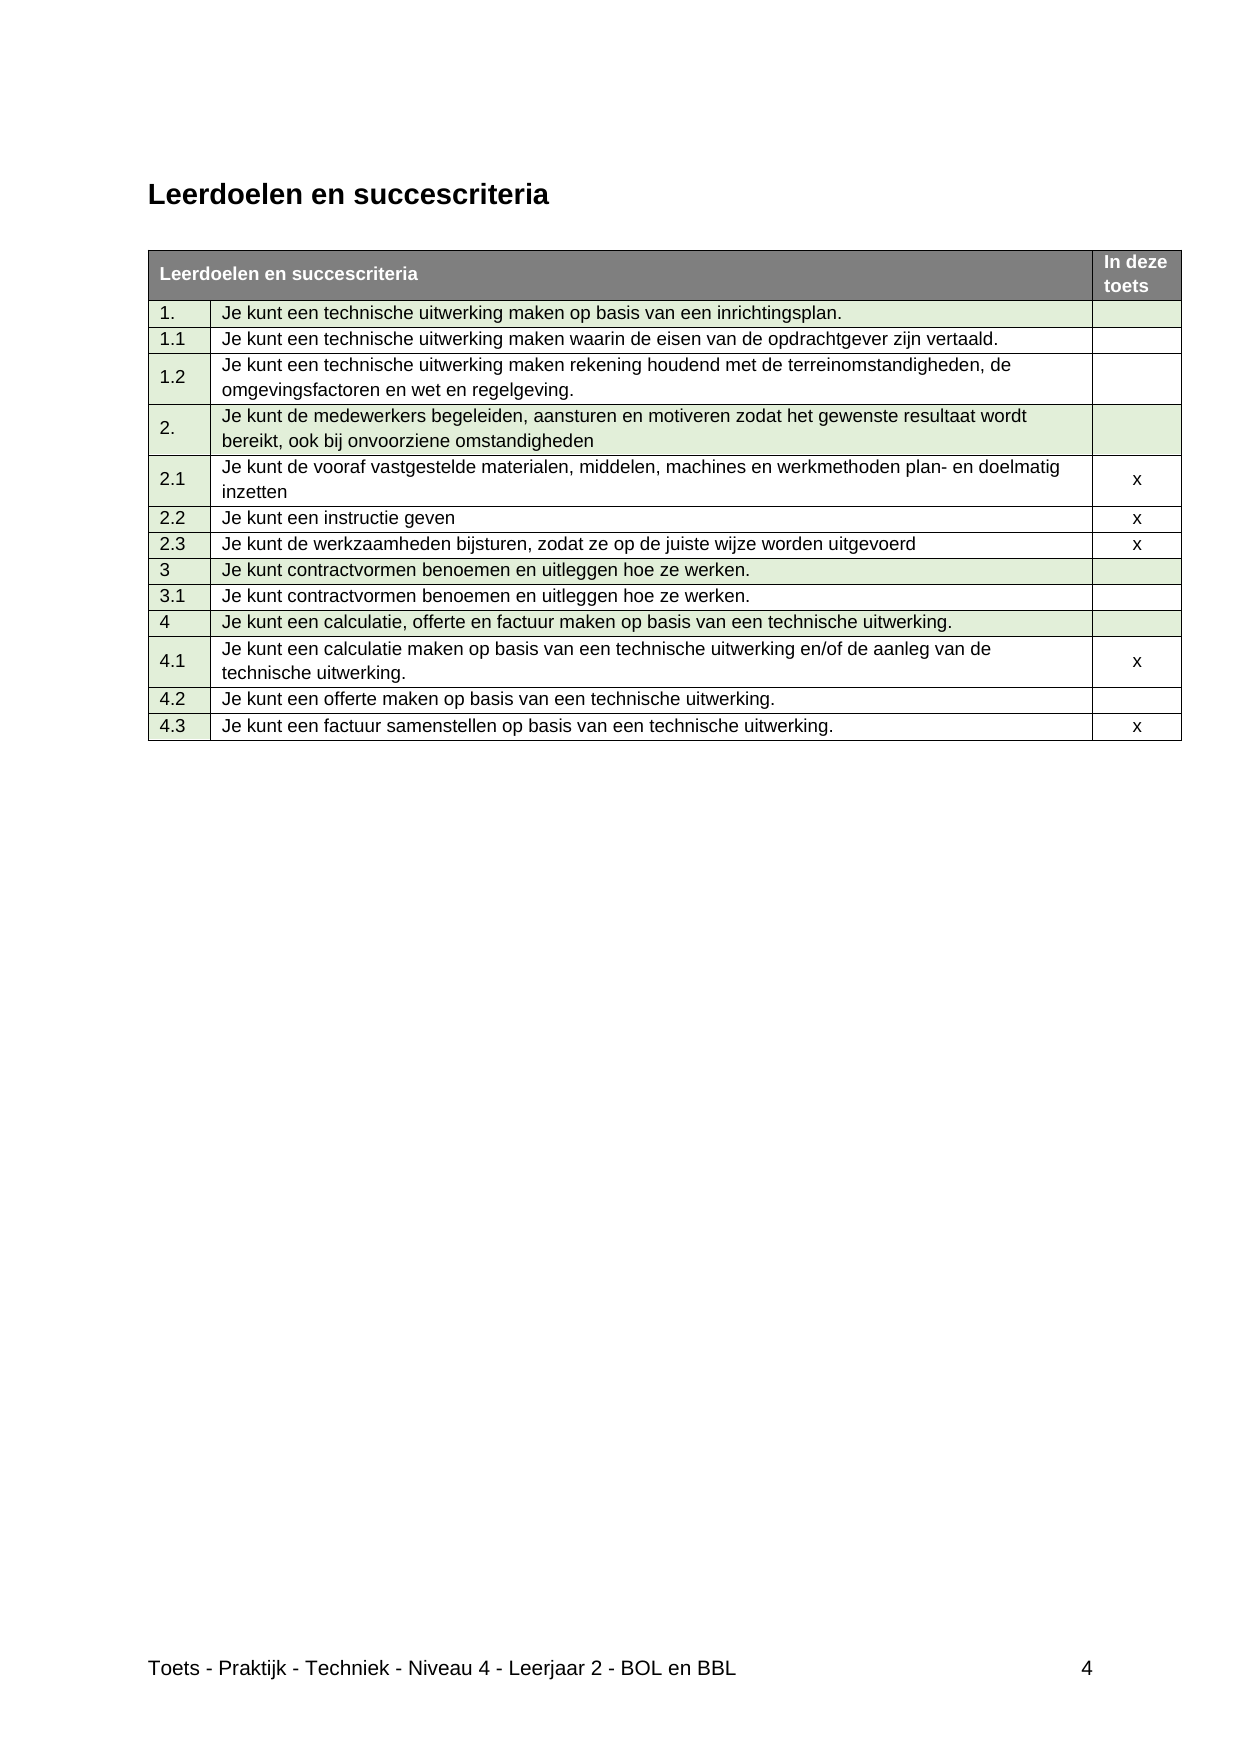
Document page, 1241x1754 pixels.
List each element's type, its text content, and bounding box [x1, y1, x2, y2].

table_cell Je kunt een technische uitwerking maken waarin de eisen van de opdrachtgever zijn vertaald. [211, 328, 1092, 353]
table_cell Je kunt de vooraf vastgestelde materialen, middelen, machines en werkmethoden plan- en doelmatig inzetten [211, 456, 1092, 506]
table_cell Je kunt een factuur samenstellen op basis van een technische uitwerking. [211, 714, 1092, 739]
table_header In deze toets [1093, 251, 1181, 300]
table_cell 2.1 [149, 456, 210, 506]
table_cell 3.1 [149, 585, 210, 610]
table_cell [1093, 328, 1181, 353]
table_cell 4.1 [149, 637, 210, 687]
table_cell Je kunt contractvormen benoemen en uitleggen hoe ze werken. [211, 559, 1092, 584]
table_cell Je kunt een calculatie, offerte en factuur maken op basis van een technische uitwerking. [211, 611, 1092, 636]
table_cell [1093, 585, 1181, 610]
table_cell [1093, 611, 1181, 636]
table_cell [1093, 405, 1181, 454]
table_cell x [1093, 456, 1181, 506]
table_cell [1093, 559, 1181, 584]
table_cell 4.2 [149, 688, 210, 713]
table_cell Je kunt een instructie geven [211, 507, 1092, 532]
text Leerdoelen en succescriteria [148, 177, 1093, 211]
table_cell 3 [149, 559, 210, 584]
table_cell 2.3 [149, 533, 210, 558]
table_cell Je kunt de medewerkers begeleiden, aansturen en motiveren zodat het gewenste resultaat wordt bereikt, ook bij onvoorziene omstandigheden [211, 405, 1092, 454]
table_cell 1.2 [149, 354, 210, 404]
table_cell 1. [149, 301, 210, 327]
table_cell 4.3 [149, 714, 210, 739]
table_cell Je kunt een calculatie maken op basis van een technische uitwerking en/of de aanleg van de technische uitwerking. [211, 637, 1092, 687]
table_cell [1093, 688, 1181, 713]
table_cell x [1093, 507, 1181, 532]
table_cell [1093, 301, 1181, 327]
table_cell 2. [149, 405, 210, 454]
table_cell x [1093, 637, 1181, 687]
table_cell 2.2 [149, 507, 210, 532]
table_cell x [1093, 714, 1181, 739]
table_cell Je kunt de werkzaamheden bijsturen, zodat ze op de juiste wijze worden uitgevoerd [211, 533, 1092, 558]
table_cell 4 [149, 611, 210, 636]
table_cell Je kunt contractvormen benoemen en uitleggen hoe ze werken. [211, 585, 1092, 610]
table_header Leerdoelen en succescriteria [149, 251, 1092, 300]
table_cell Je kunt een offerte maken op basis van een technische uitwerking. [211, 688, 1092, 713]
table_cell x [1093, 533, 1181, 558]
table_cell Je kunt een technische uitwerking maken op basis van een inrichtingsplan. [211, 301, 1092, 327]
table_cell [1093, 354, 1181, 404]
table_cell 1.1 [149, 328, 210, 353]
table_cell Je kunt een technische uitwerking maken rekening houdend met de terreinomstandigheden, de omgevingsfactoren en wet en regelgeving. [211, 354, 1092, 404]
